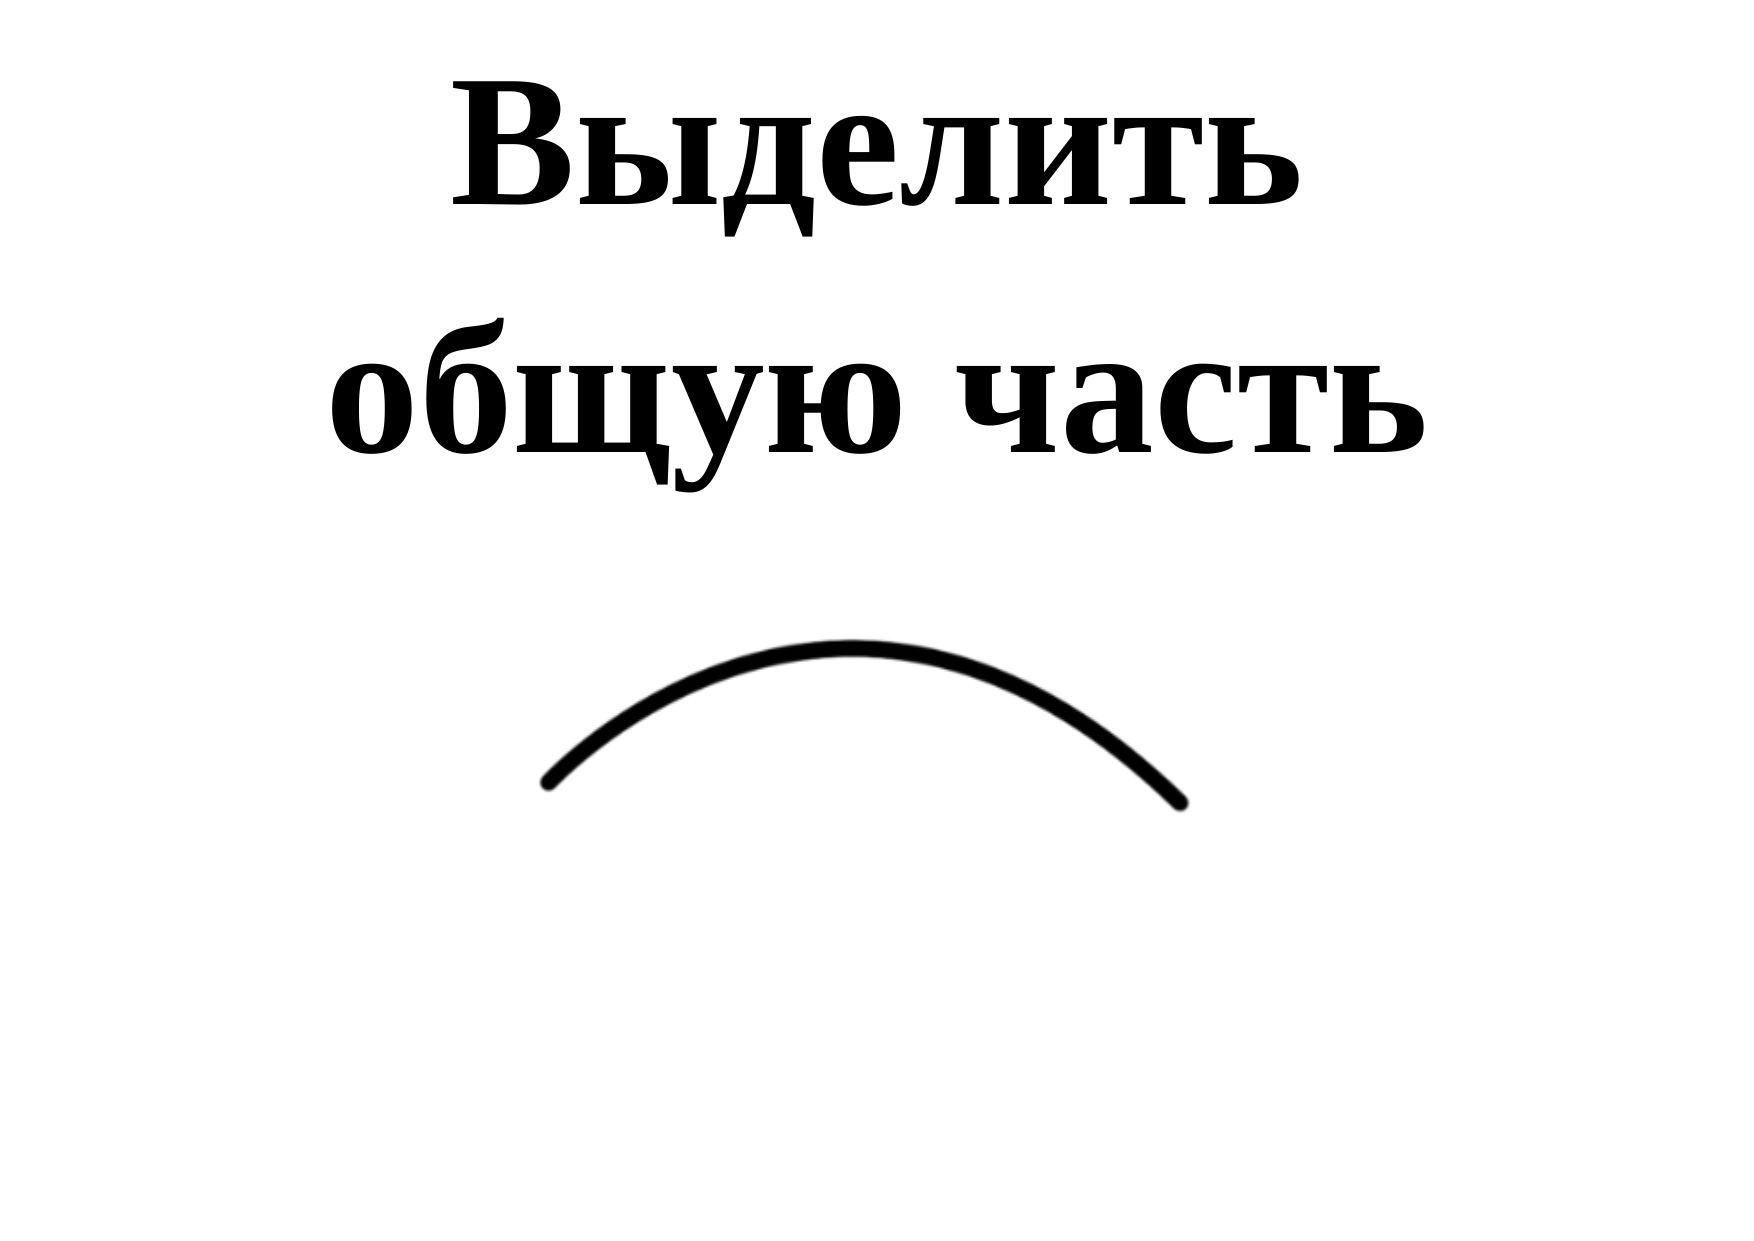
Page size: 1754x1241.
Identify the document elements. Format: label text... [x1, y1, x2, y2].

picture [530, 610, 1202, 880]
text Выделить общую часть [118, 29, 1636, 493]
